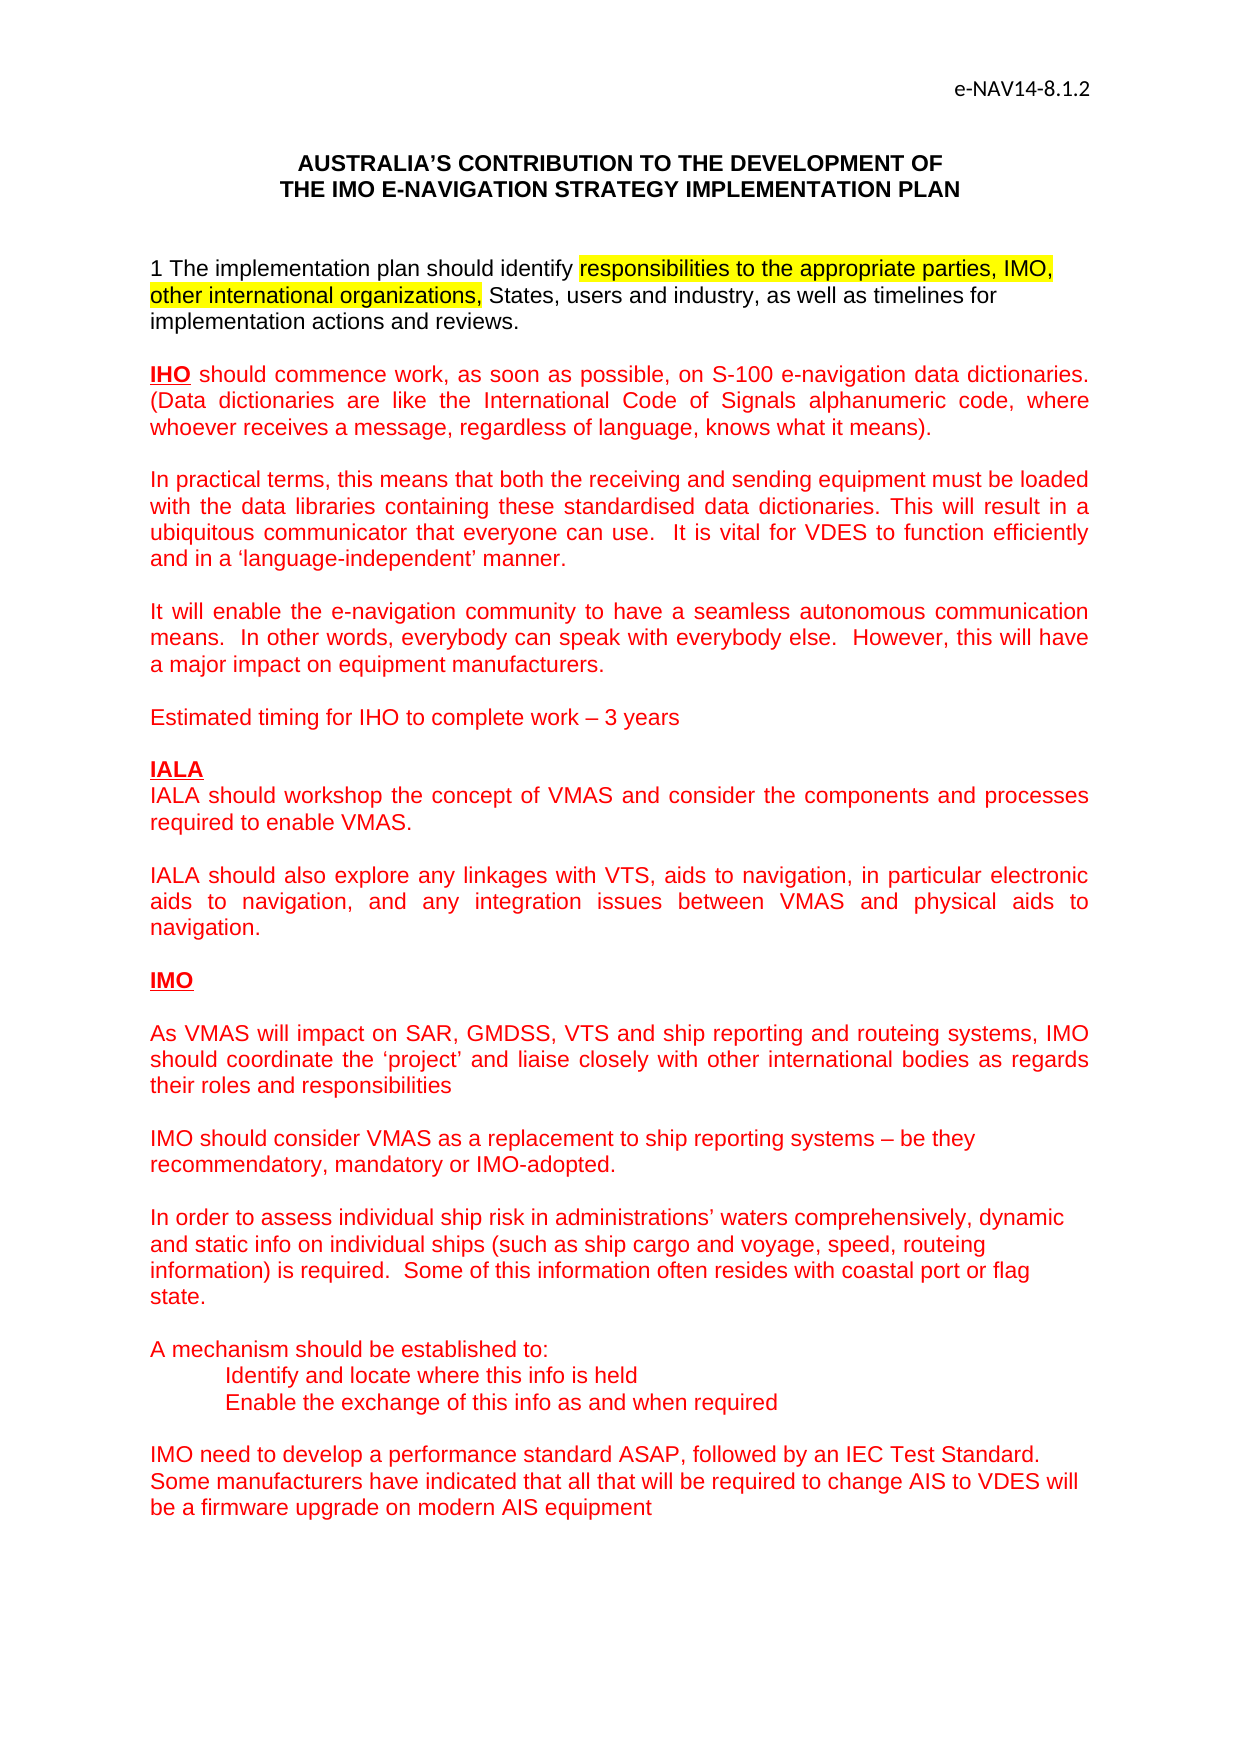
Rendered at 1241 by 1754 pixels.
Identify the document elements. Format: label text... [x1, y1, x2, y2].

text In order to assess individual ship risk in administrations’ waters comprehensively, dynamic and static info on individual ships (such as ship cargo and voyage, speed, routeing information) is required. Some of this information often resides with coastal port or flag state. [150, 1204, 1090, 1309]
text 1 The implementation plan should identify responsibilities to the appropriate parties, IMO, other international organizations, States, users and industry, as well as timelines for implementation actions and reviews. [150, 255, 1090, 334]
text It will enable the e-navigation community to have a seamless autonomous communication means. In other words, everybody can speak with everybody else. However, this will have a major impact on equipment manufacturers. [150, 598, 1090, 677]
text IALA [150, 756, 1090, 782]
text IMO need to develop a performance standard ASAP, followed by an IEC Test Standard. Some manufacturers have indicated that all that will be required to change AIS to VDES will be a firmware upgrade on modern AIS equipment [150, 1441, 1090, 1520]
text Enable the exchange of this info as and when required [150, 1389, 1090, 1415]
text IHO should commence work, as soon as possible, on S-100 e-navigation data dictionaries. (Data dictionaries are like the International Code of Signals alphanumeric code, where whoever receives a message, regardless of language, knows what it means). [150, 361, 1090, 440]
text AUSTRALIA’S CONTRIBUTION TO THE DEVELOPMENT OF [150, 150, 1090, 176]
text IMO should consider VMAS as a replacement to ship reporting systems – be they recommendatory, mandatory or IMO-adopted. [150, 1125, 1090, 1178]
text IALA should also explore any linkages with VTS, aids to navigation, in particular electronic aids to navigation, and any integration issues between VMAS and physical aids to navigation. [150, 862, 1090, 941]
text IMO [150, 967, 1090, 993]
text THE IMO E-NAVIGATION STRATEGY IMPLEMENTATION PLAN [150, 176, 1090, 203]
text A mechanism should be established to: [150, 1336, 1090, 1362]
text In practical terms, this means that both the receiving and sending equipment must be loaded with the data libraries containing these standardised data dictionaries. This will result in a ubiquitous communicator that everyone can use. It is vital for VDES to function efficiently and in a ‘language-independent’ manner. [150, 466, 1090, 572]
text Estimated timing for IHO to complete work – 3 years [150, 703, 1090, 730]
text IALA should workshop the concept of VMAS and consider the components and processes required to enable VMAS. [150, 782, 1090, 835]
text Identify and locate where this info is held [150, 1362, 1090, 1389]
text As VMAS will impact on SAR, GMDSS, VTS and ship reporting and routeing systems, IMO should coordinate the ‘project’ and liaise closely with other international bodies as regards their roles and responsibilities [150, 1020, 1090, 1099]
